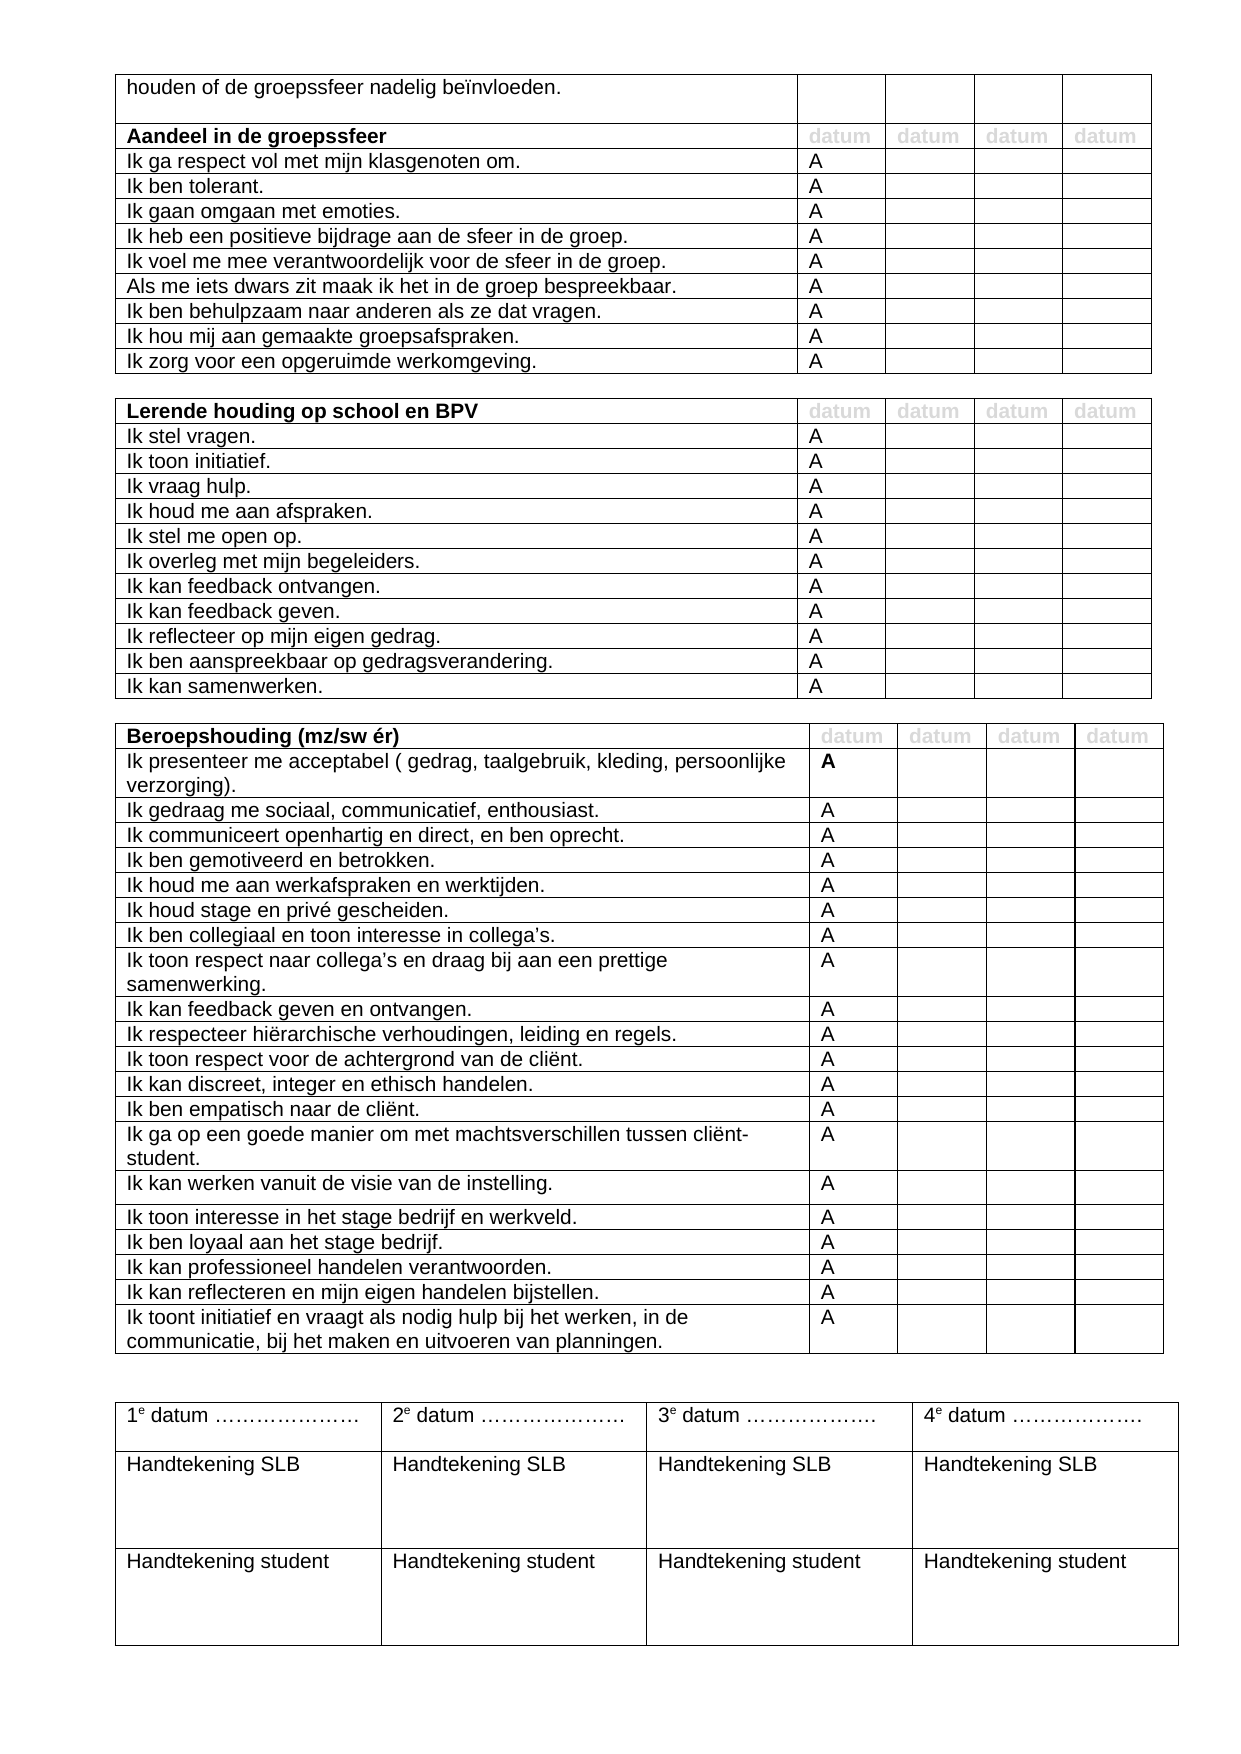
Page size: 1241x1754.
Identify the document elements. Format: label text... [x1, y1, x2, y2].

table_cell [1076, 997, 1163, 1021]
table_cell A [798, 474, 885, 498]
table_cell A [810, 923, 897, 947]
table_cell [987, 1072, 1074, 1096]
table_cell [898, 1022, 986, 1046]
table_cell Handtekening SLB [116, 1452, 381, 1548]
table_cell A [810, 1171, 897, 1204]
table_cell Als me iets dwars zit maak ik het in de groep bespreekbaar. [116, 274, 797, 298]
table_cell A [798, 274, 885, 298]
table_cell A [810, 1205, 897, 1229]
table_cell [898, 898, 986, 922]
table_cell Ik presenteer me acceptabel ( gedrag, taalgebruik, kleding, persoonlijke verzorging). [116, 749, 809, 797]
table_cell Ik ben aanspreekbaar op gedragsverandering. [116, 649, 797, 673]
table_cell A [798, 524, 885, 548]
table_cell A [798, 75, 885, 123]
table_header datum [886, 399, 974, 423]
table_cell [1063, 549, 1151, 573]
table_cell [886, 249, 974, 273]
table_cell [975, 75, 1062, 123]
table_cell [886, 324, 974, 348]
table_cell Ik zorg voor een opgeruimde werkomgeving. [116, 349, 797, 373]
table_cell [898, 823, 986, 847]
table_cell Ik ben empatisch naar de cliënt. [116, 1097, 809, 1121]
table_cell [987, 848, 1074, 872]
table_cell Ik kan samenwerken. [116, 674, 797, 698]
table_cell [975, 549, 1062, 573]
table_cell [1063, 524, 1151, 548]
table_cell A [798, 174, 885, 198]
table_cell [975, 149, 1062, 173]
table_cell Ik vraag hulp. [116, 474, 797, 498]
table_cell A [810, 1255, 897, 1279]
table_cell [898, 749, 986, 797]
table_cell [898, 1122, 986, 1170]
table_cell [886, 299, 974, 323]
table_cell [987, 948, 1074, 996]
table_header 4e datum ………………. [913, 1403, 1178, 1451]
table_cell A [810, 1305, 897, 1353]
table_cell A [810, 848, 897, 872]
table_cell [886, 499, 974, 523]
table_header Lerende houding op school en BPV [116, 399, 797, 423]
table_cell [975, 249, 1062, 273]
table_cell A [810, 1047, 897, 1071]
table_cell [1063, 424, 1151, 448]
table_cell [987, 1305, 1074, 1353]
table_cell [975, 624, 1062, 648]
table_cell Ik ben behulpzaam naar anderen als ze dat vragen. [116, 299, 797, 323]
table_header datum [810, 724, 897, 748]
table_cell Handtekening student [116, 1549, 381, 1645]
table_cell [1063, 449, 1151, 473]
table_header datum [798, 399, 885, 423]
table_cell A [798, 199, 885, 223]
table_cell A [798, 549, 885, 573]
table_cell [987, 1280, 1074, 1304]
table_cell [987, 1230, 1074, 1254]
table_cell [898, 1171, 986, 1204]
table_cell [987, 749, 1074, 797]
table_cell Ik gedraag me sociaal, communicatief, enthousiast. [116, 798, 809, 822]
table_cell A [798, 424, 885, 448]
table_cell datum [798, 124, 885, 148]
table_cell A [798, 649, 885, 673]
table_cell [975, 599, 1062, 623]
table_cell Ik ben gemotiveerd en betrokken. [116, 848, 809, 872]
table_header datum [1063, 399, 1151, 423]
table_cell [886, 474, 974, 498]
table_cell [898, 1205, 986, 1229]
table_cell [1063, 299, 1151, 323]
table_cell [898, 873, 986, 897]
table_cell Handtekening SLB [647, 1452, 912, 1548]
table_cell [1076, 1205, 1163, 1229]
table_cell [987, 1097, 1074, 1121]
table_cell [1063, 199, 1151, 223]
table_cell [898, 948, 986, 996]
table_cell [886, 274, 974, 298]
table_cell A [798, 449, 885, 473]
table_cell Ik gaan omgaan met emoties. [116, 199, 797, 223]
table_cell Ik ga op een goede manier om met machtsverschillen tussen cliënt-student. [116, 1122, 809, 1170]
table_cell [1076, 898, 1163, 922]
table_cell Ik heb een positieve bijdrage aan de sfeer in de groep. [116, 224, 797, 248]
table_cell [886, 75, 974, 123]
table_cell A [798, 224, 885, 248]
table_cell A [798, 624, 885, 648]
table_cell [1063, 224, 1151, 248]
table_cell [886, 624, 974, 648]
table_cell [1076, 1097, 1163, 1121]
table_cell [975, 299, 1062, 323]
table_cell [987, 1255, 1074, 1279]
table_cell [898, 997, 986, 1021]
table_cell [975, 349, 1062, 373]
table_cell [1076, 923, 1163, 947]
table_cell Ik toon interesse in het stage bedrijf en werkveld. [116, 1205, 809, 1229]
table_cell [1076, 1255, 1163, 1279]
table_cell Ik kan reflecteren en mijn eigen handelen bijstellen. [116, 1280, 809, 1304]
table_cell Ik toont initiatief en vraagt als nodig hulp bij het werken, in de communicatie, bij het maken en uitvoeren van planningen. [116, 1305, 809, 1353]
table_cell [987, 873, 1074, 897]
table_cell [898, 923, 986, 947]
table_cell [1076, 749, 1163, 797]
table_cell [1063, 474, 1151, 498]
table_cell [1076, 798, 1163, 822]
table_cell Aandeel in de groepssfeer [116, 124, 797, 148]
table_cell [898, 848, 986, 872]
table_cell [898, 1230, 986, 1254]
table_cell [886, 174, 974, 198]
table_cell Ik overleg met mijn begeleiders. [116, 549, 797, 573]
table_cell [886, 574, 974, 598]
table_header 3e datum ………………. [647, 1403, 912, 1451]
table_cell [987, 1122, 1074, 1170]
table_cell A [810, 997, 897, 1021]
table_cell Ik houd stage en privé gescheiden. [116, 898, 809, 922]
table_cell [1063, 149, 1151, 173]
table_cell [1076, 1047, 1163, 1071]
table_cell Ik reflecteer op mijn eigen gedrag. [116, 624, 797, 648]
table_cell Ik houd me aan afspraken. [116, 499, 797, 523]
table_cell A [810, 1280, 897, 1304]
table_cell [975, 649, 1062, 673]
table_cell Ik ben collegiaal en toon interesse in collega’s. [116, 923, 809, 947]
table_cell [975, 424, 1062, 448]
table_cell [116, 75, 797, 123]
table_cell [975, 499, 1062, 523]
table_cell A [810, 1097, 897, 1121]
table_cell [886, 649, 974, 673]
table_cell [1063, 274, 1151, 298]
table_cell A [810, 1072, 897, 1096]
table_cell [987, 923, 1074, 947]
table_cell [975, 274, 1062, 298]
table_cell [975, 574, 1062, 598]
table_cell [886, 549, 974, 573]
table_cell [886, 349, 974, 373]
table_cell [987, 1171, 1074, 1204]
table_cell Ik ben loyaal aan het stage bedrijf. [116, 1230, 809, 1254]
table_cell [1076, 873, 1163, 897]
table_header Beroepshouding (mz/sw ér) [116, 724, 809, 748]
table_cell [1076, 1171, 1163, 1204]
table_cell Handtekening student [382, 1549, 646, 1645]
table_cell [975, 224, 1062, 248]
table_cell [1063, 349, 1151, 373]
table_cell [1076, 1230, 1163, 1254]
table_cell A [810, 948, 897, 996]
table_cell [975, 524, 1062, 548]
table_cell A [810, 823, 897, 847]
table_cell [987, 1205, 1074, 1229]
table_cell [898, 1305, 986, 1353]
table_cell [987, 898, 1074, 922]
table_cell [898, 1047, 986, 1071]
table_cell [886, 449, 974, 473]
table_cell [975, 324, 1062, 348]
table_header 1e datum ………………… [116, 1403, 381, 1451]
table_cell A [798, 324, 885, 348]
table_cell [1063, 574, 1151, 598]
table_cell Ik ben tolerant. [116, 174, 797, 198]
table_header datum [898, 724, 986, 748]
table_cell [886, 199, 974, 223]
table_cell A [810, 1122, 897, 1170]
table_cell [886, 674, 974, 698]
table_cell [1076, 1305, 1163, 1353]
table_cell [1063, 249, 1151, 273]
table_cell [898, 1097, 986, 1121]
table_cell Handtekening SLB [382, 1452, 646, 1548]
table_cell [1076, 848, 1163, 872]
table_header 2e datum ………………… [382, 1403, 646, 1451]
table_cell [1076, 823, 1163, 847]
table_cell Ik houd me aan werkafspraken en werktijden. [116, 873, 809, 897]
table_cell A [798, 299, 885, 323]
table_cell A [798, 249, 885, 273]
table_cell [886, 524, 974, 548]
table_cell [975, 174, 1062, 198]
table_cell Ik kan feedback geven. [116, 599, 797, 623]
table_cell [886, 599, 974, 623]
table_cell [898, 798, 986, 822]
table_cell [1063, 624, 1151, 648]
table_cell A [798, 599, 885, 623]
table_cell [886, 224, 974, 248]
table_cell [886, 149, 974, 173]
table_cell datum [975, 124, 1062, 148]
table_cell [898, 1280, 986, 1304]
table_header datum [1076, 724, 1163, 748]
table_cell Ik kan feedback geven en ontvangen. [116, 997, 809, 1021]
table_cell [987, 798, 1074, 822]
table_cell [898, 1255, 986, 1279]
table_cell [1076, 1022, 1163, 1046]
table_cell A [798, 674, 885, 698]
table_cell [1063, 75, 1151, 123]
table_cell A [810, 1022, 897, 1046]
table_cell [1076, 1072, 1163, 1096]
table_cell [1076, 948, 1163, 996]
table_cell [975, 199, 1062, 223]
table_cell A [798, 499, 885, 523]
table_cell Handtekening student [913, 1549, 1178, 1645]
table_cell Ik kan werken vanuit de visie van de instelling. [116, 1171, 809, 1204]
table_cell [1063, 649, 1151, 673]
table_cell A [810, 1230, 897, 1254]
table_cell datum [886, 124, 974, 148]
table_cell [898, 1072, 986, 1096]
table_cell Ik ga respect vol met mijn klasgenoten om. [116, 149, 797, 173]
table_cell A [798, 349, 885, 373]
table_cell [987, 997, 1074, 1021]
table_cell datum [1063, 124, 1151, 148]
table_header datum [975, 399, 1062, 423]
table_cell [1076, 1122, 1163, 1170]
table_cell [975, 674, 1062, 698]
table_cell [987, 823, 1074, 847]
table_cell Ik respecteer hiërarchische verhoudingen, leiding en regels. [116, 1022, 809, 1046]
table_cell [987, 1022, 1074, 1046]
table_cell Ik toon respect voor de achtergrond van de cliënt. [116, 1047, 809, 1071]
table_cell [886, 424, 974, 448]
table_cell A [810, 873, 897, 897]
table_cell A [810, 798, 897, 822]
table_cell [1063, 324, 1151, 348]
table_cell [1063, 499, 1151, 523]
table_cell Ik voel me mee verantwoordelijk voor de sfeer in de groep. [116, 249, 797, 273]
table_cell [975, 449, 1062, 473]
table_cell Ik kan professioneel handelen verantwoorden. [116, 1255, 809, 1279]
table_cell Ik kan feedback ontvangen. [116, 574, 797, 598]
table_cell Ik toon respect naar collega’s en draag bij aan een prettige samenwerking. [116, 948, 809, 996]
table_cell Ik hou mij aan gemaakte groepsafspraken. [116, 324, 797, 348]
table_cell Ik stel me open op. [116, 524, 797, 548]
table_cell [987, 1047, 1074, 1071]
table_cell Ik communiceert openhartig en direct, en ben oprecht. [116, 823, 809, 847]
table_cell [975, 474, 1062, 498]
table_cell [1063, 674, 1151, 698]
table_cell Ik stel vragen. [116, 424, 797, 448]
table_cell Handtekening student [647, 1549, 912, 1645]
table_cell Ik kan discreet, integer en ethisch handelen. [116, 1072, 809, 1096]
table_cell Handtekening SLB [913, 1452, 1178, 1548]
table_cell A [798, 149, 885, 173]
table_cell A [798, 574, 885, 598]
table_cell [1076, 1280, 1163, 1304]
table_cell [1063, 174, 1151, 198]
table_cell Ik toon initiatief. [116, 449, 797, 473]
table_header datum [987, 724, 1074, 748]
table_cell [1063, 599, 1151, 623]
table_cell A [810, 898, 897, 922]
table_cell A [810, 749, 897, 797]
